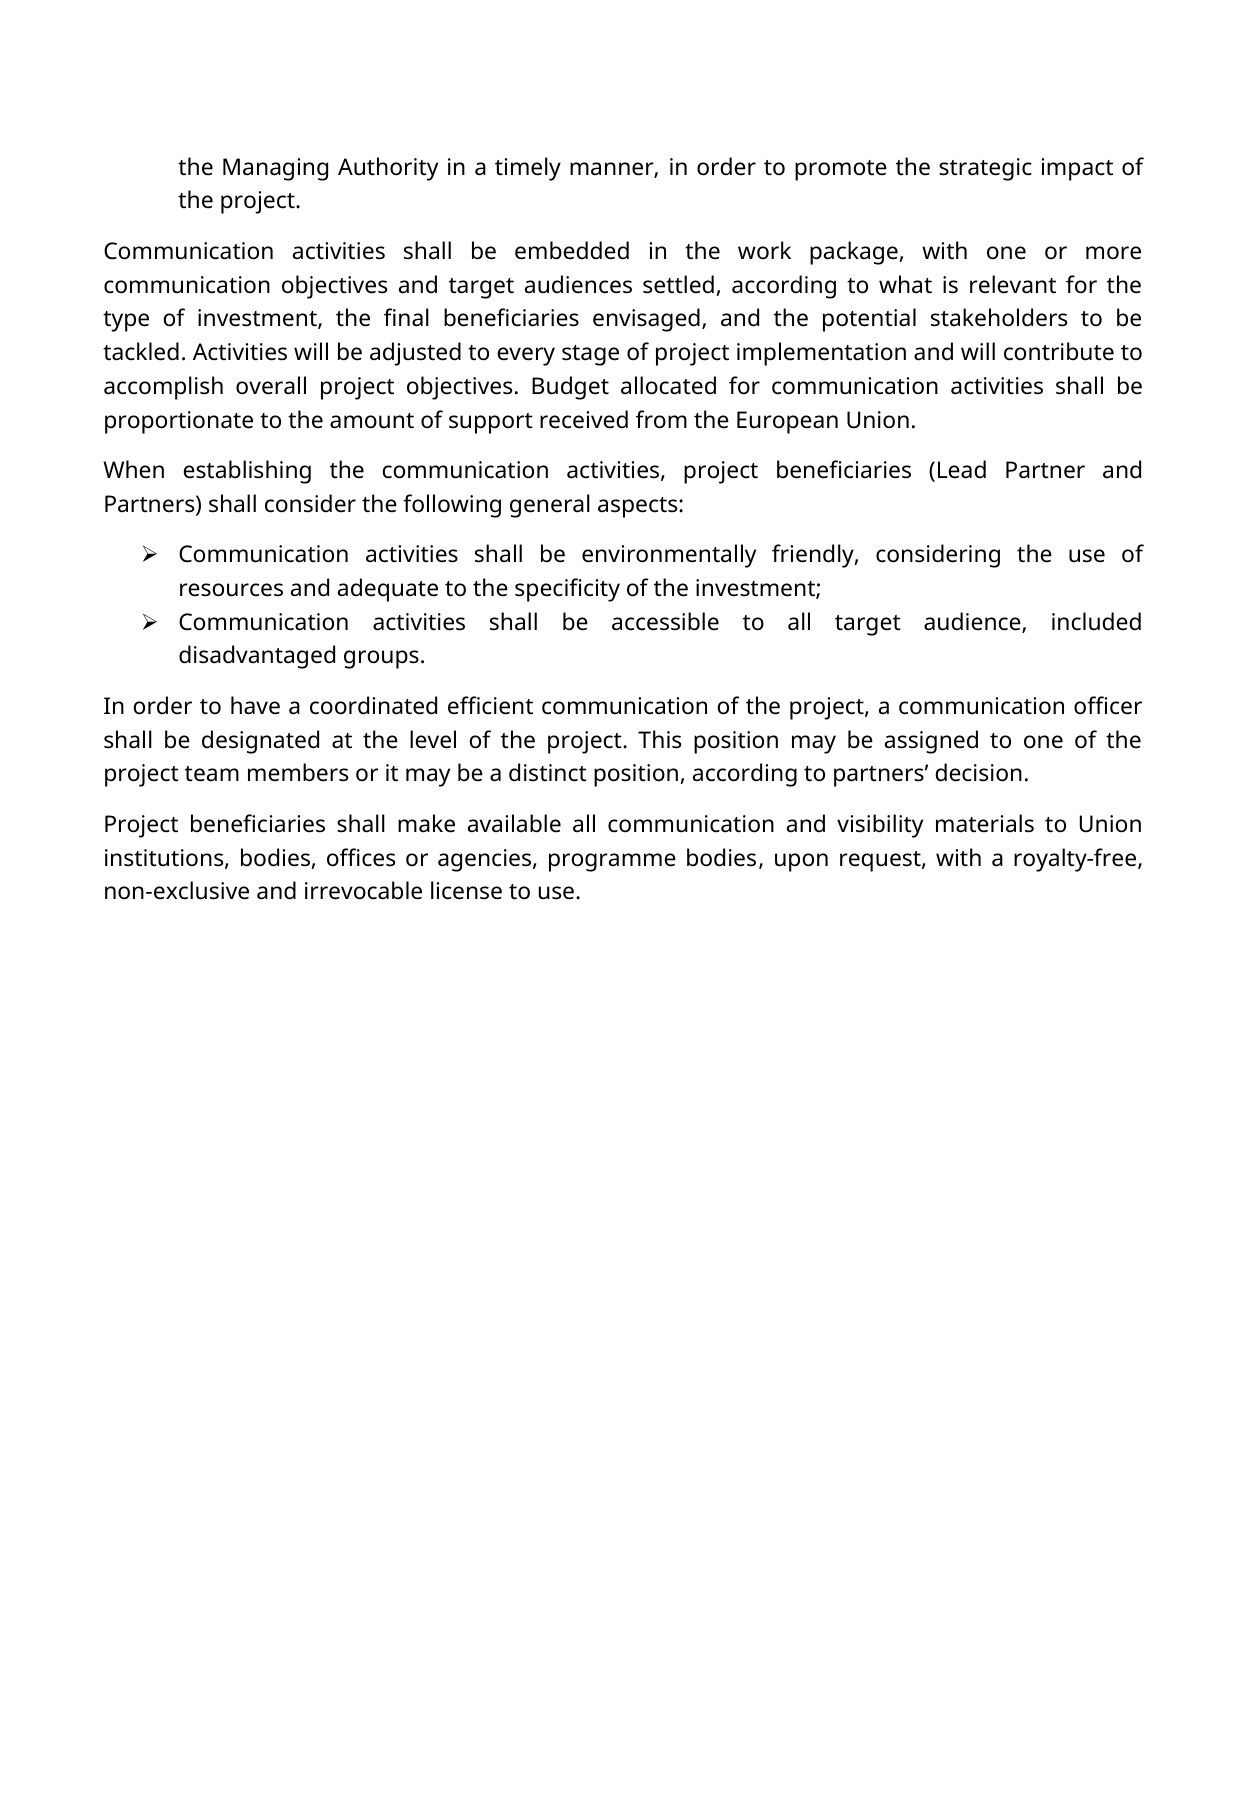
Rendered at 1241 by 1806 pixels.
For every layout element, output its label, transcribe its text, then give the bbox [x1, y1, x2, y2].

text When establishing the communication activities, project beneficiaries (Lead Partner and Partners) shall consider the following general aspects: [103, 454, 1144, 519]
text Project beneficiaries shall make available all communication and visibility materials to Union institutions, bodies, offices or agencies, programme bodies, upon request, with a royalty-free, non-exclusive and irrevocable license to use. [103, 808, 1144, 907]
text In order to have a coordinated efficient communication of the project, a communication officer shall be designated at the level of the project. This position may be assigned to one of the project team members or it may be a distinct position, according to partners’ decision. [103, 690, 1144, 789]
list Communication activities shall be accessible to all target audience, included disadvantaged groups. [141, 606, 1144, 671]
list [141, 151, 1144, 216]
text Communication activities shall be embedded in the work package, with one or more communication objectives and target audiences settled, according to what is relevant for the type of investment, the final beneficiaries envisaged, and the potential stakeholders to be tackled. Activities will be adjusted to every stage of project implementation and will contribute to accomplish overall project objectives. Budget allocated for communication activities shall be proportionate to the amount of support received from the European Union. [103, 235, 1144, 435]
list Communication activities shall be environmentally friendly, considering the use of resources and adequate to the specificity of the investment; [141, 538, 1144, 603]
